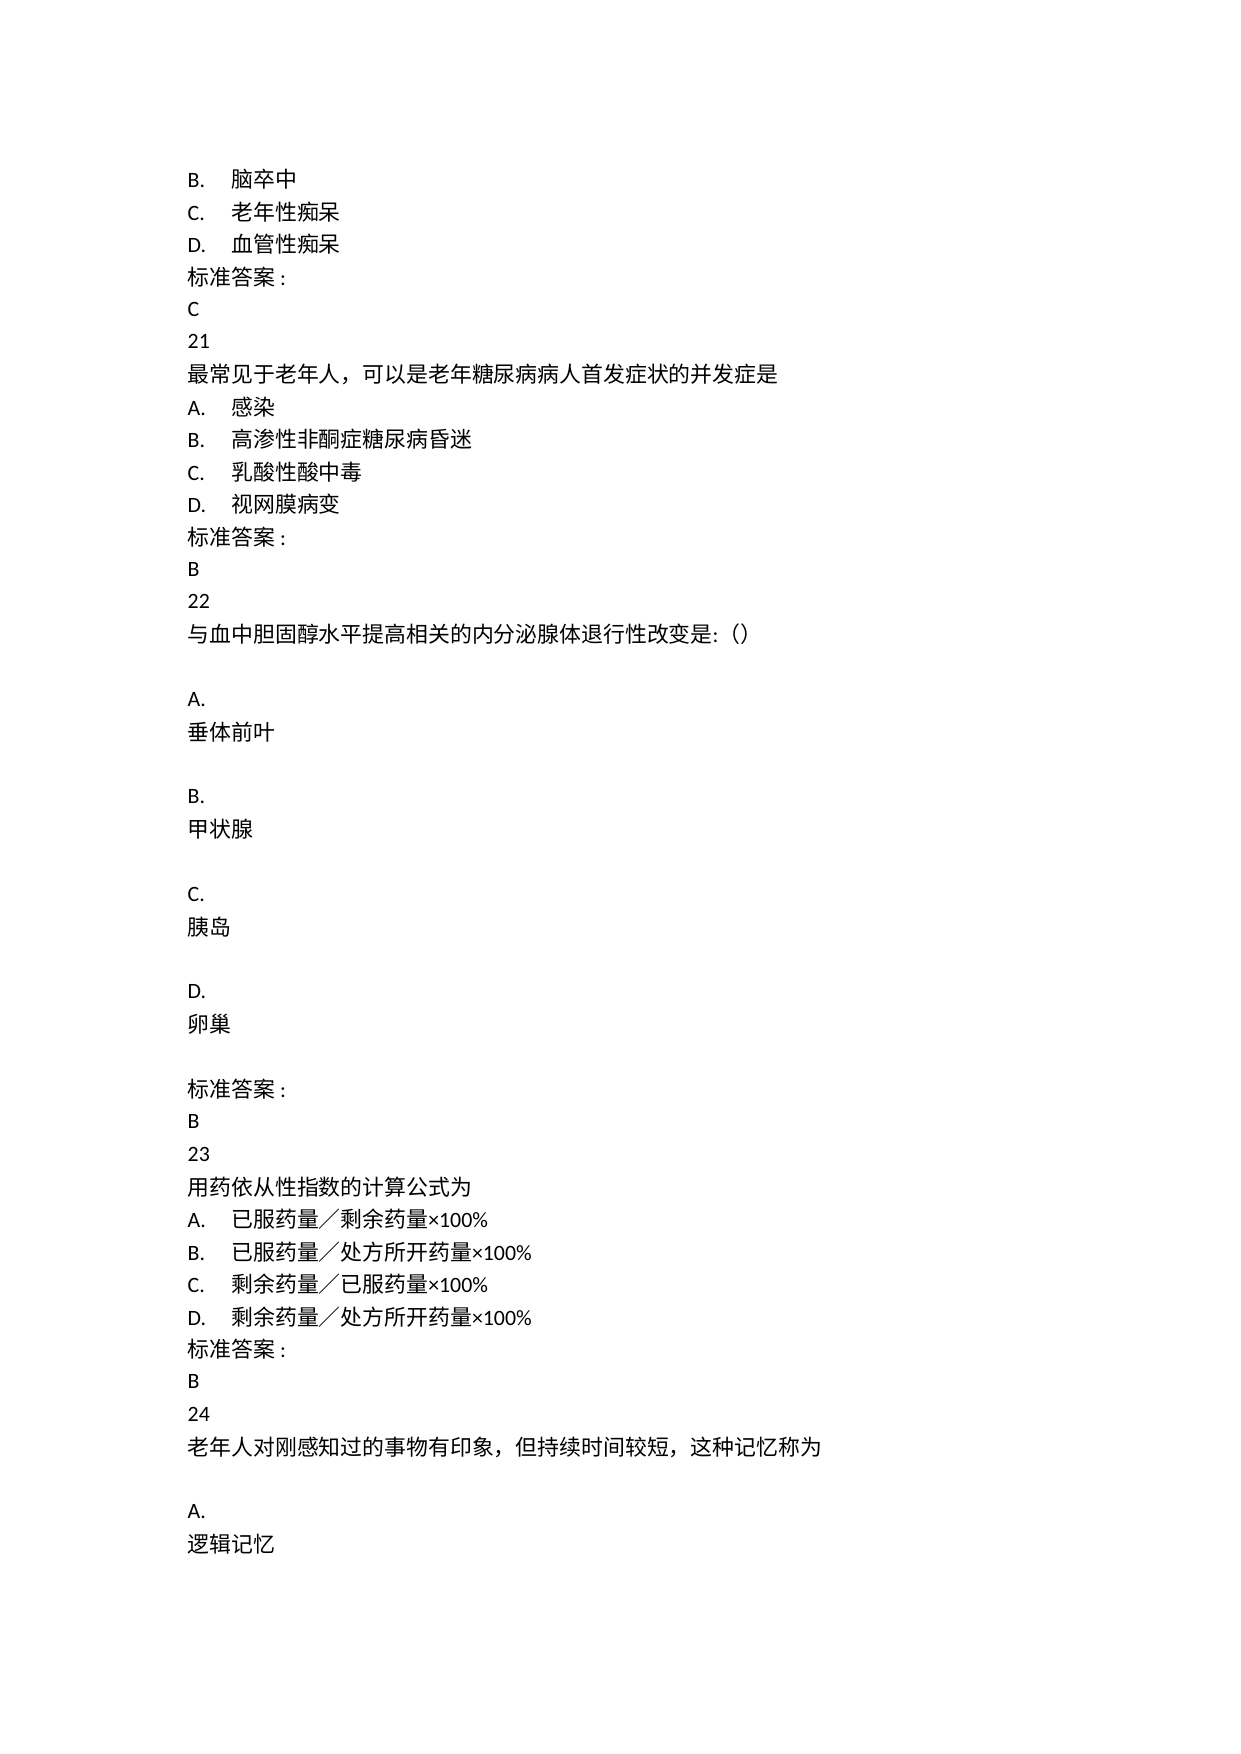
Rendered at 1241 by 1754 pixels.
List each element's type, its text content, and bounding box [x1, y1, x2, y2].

text 垂体前叶 [187, 714, 1053, 747]
text C. 乳酸性酸中毒 [187, 454, 1053, 487]
text C. 老年性痴呆 [187, 194, 1053, 227]
text B [187, 1104, 1053, 1137]
text B [187, 552, 1053, 584]
text 用药依从性指数的计算公式为 [187, 1169, 1053, 1202]
text B. 脑卒中 [187, 162, 1053, 194]
text D. 血管性痴呆 [187, 227, 1053, 259]
text B. 高渗性非酮症糖尿病昏迷 [187, 422, 1053, 454]
text 逻辑记忆 [187, 1527, 1053, 1559]
text 标准答案 : [187, 1072, 1053, 1104]
text 22 [187, 584, 1053, 617]
text 21 [187, 324, 1053, 357]
text A. [187, 1494, 1053, 1527]
text B. [187, 779, 1053, 812]
text B [187, 1364, 1053, 1397]
text D. 视网膜病变 [187, 487, 1053, 519]
text 甲状腺 [187, 812, 1053, 844]
text 标准答案 : [187, 1332, 1053, 1364]
text 卵巢 [187, 1007, 1053, 1039]
text 胰岛 [187, 909, 1053, 942]
text C [187, 292, 1053, 324]
text D. [187, 974, 1053, 1007]
text 23 [187, 1137, 1053, 1169]
text 标准答案 : [187, 519, 1053, 552]
text 最常见于老年人，可以是老年糖尿病病人首发症状的并发症是 [187, 357, 1053, 389]
text A. 已服药量／剩余药量×100% [187, 1202, 1053, 1234]
text D. 剩余药量／处方所开药量×100% [187, 1299, 1053, 1332]
text B. 已服药量／处方所开药量×100% [187, 1234, 1053, 1267]
text 标准答案 : [187, 259, 1053, 292]
text 与血中胆固醇水平提高相关的内分泌腺体退行性改变是:（） [187, 617, 1053, 649]
text 24 [187, 1397, 1053, 1429]
text A. 感染 [187, 389, 1053, 422]
text A. [187, 682, 1053, 714]
text C. 剩余药量／已服药量×100% [187, 1267, 1053, 1299]
text 老年人对刚感知过的事物有印象，但持续时间较短，这种记忆称为 [187, 1429, 1053, 1462]
text C. [187, 877, 1053, 909]
